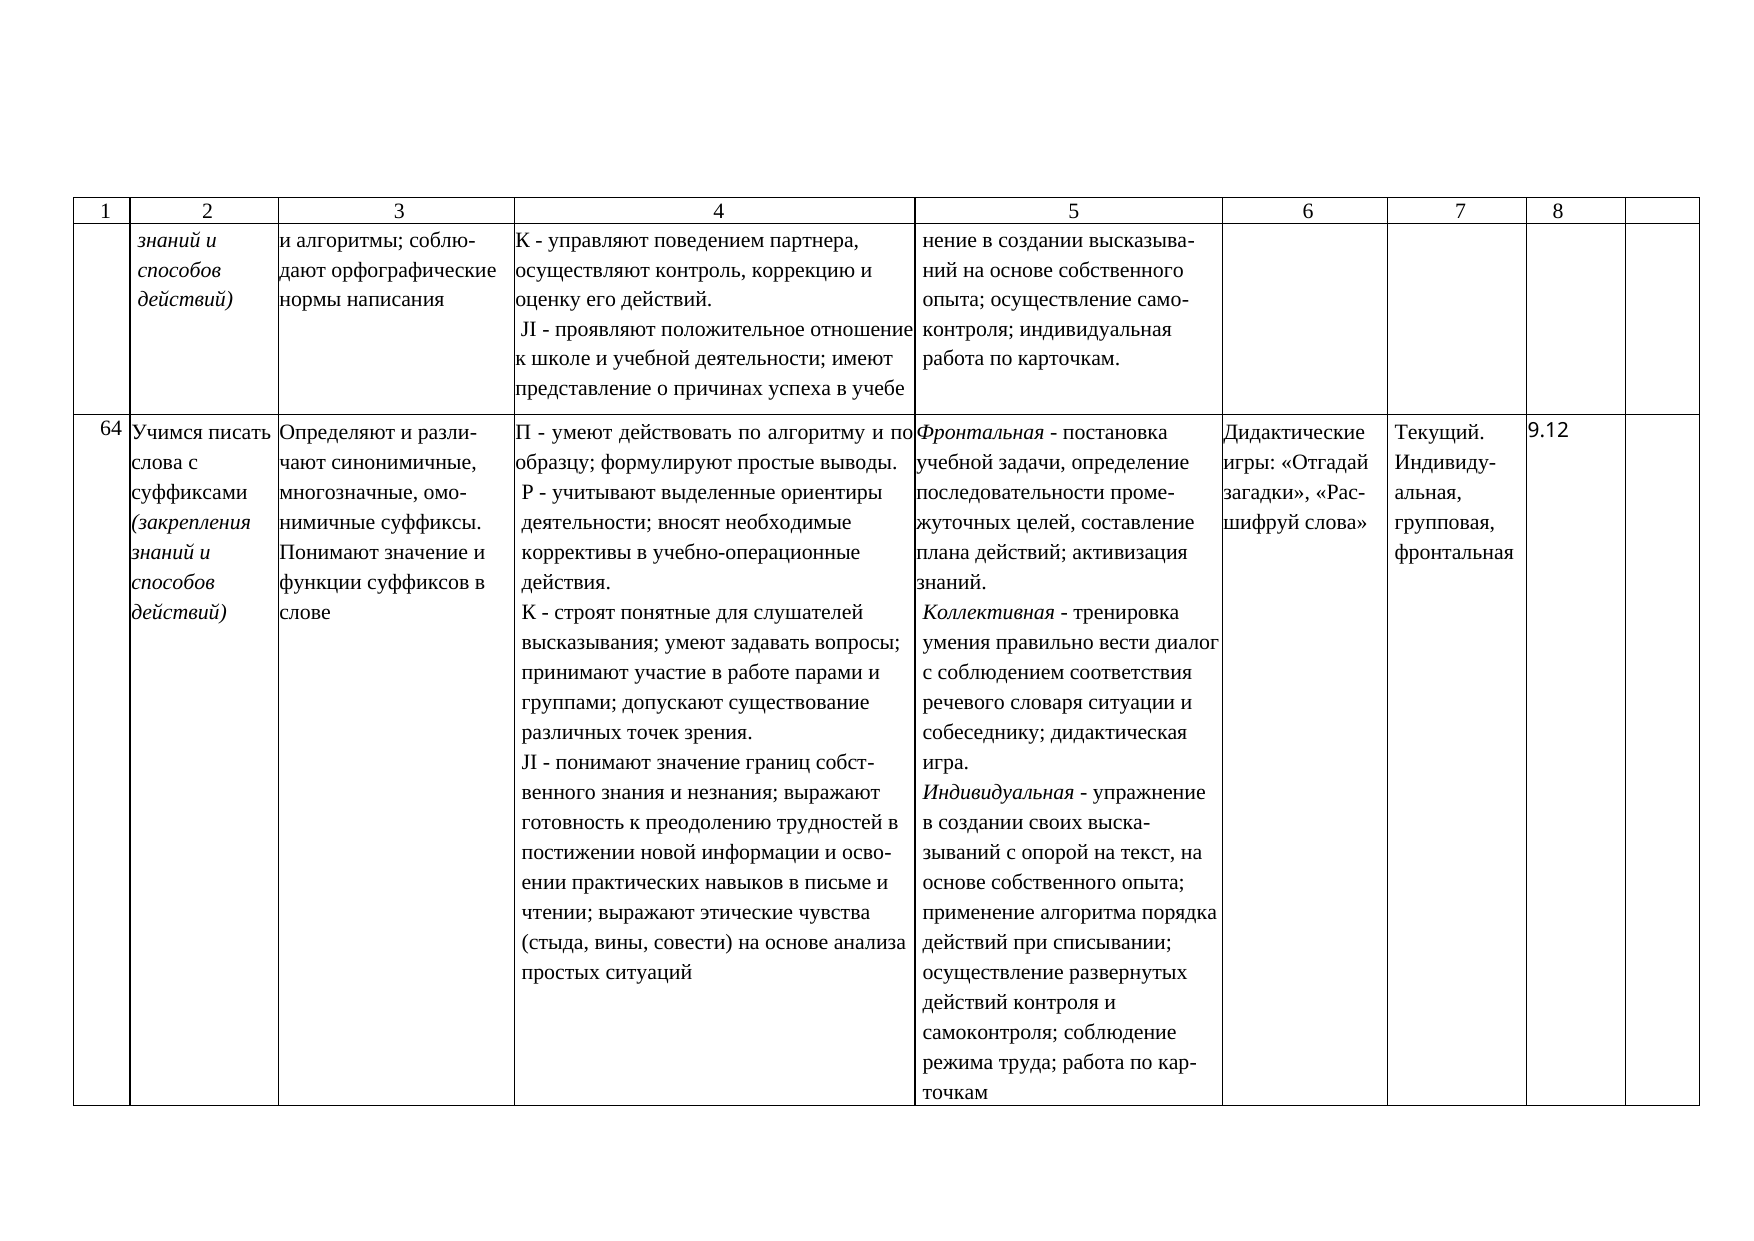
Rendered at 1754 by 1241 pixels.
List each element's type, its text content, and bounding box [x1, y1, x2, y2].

table_header 1 [74, 198, 129, 223]
table_cell [1223, 224, 1387, 414]
table_cell [74, 224, 129, 414]
table_cell Текущий. Индивидуальная, групповая, фронтальная [1388, 415, 1526, 1105]
table_cell 64 [74, 415, 129, 1105]
table_header 2 [131, 198, 278, 223]
table_header 5 [916, 198, 1222, 223]
table_header 7 [1388, 198, 1526, 223]
table_header 6 [1223, 198, 1387, 223]
table_header 4 [515, 198, 914, 223]
table_cell [1626, 224, 1699, 414]
table_cell знаний и способов действий) [131, 224, 278, 414]
table_cell нение в создании высказываний на основе собственного опыта; осуществление самоконтроля; индивидуальная работа по карточкам. [916, 224, 1222, 414]
table_header [1626, 198, 1699, 223]
table_header 8 [1527, 198, 1625, 223]
table_cell [1626, 415, 1699, 1105]
table_cell Учимся писать слова с суффиксами (закрепления знаний и способов действий) [131, 415, 278, 1105]
table_cell Определяют и различают синонимичные, многозначные, омонимичные суффиксы. Понимают значение и функции суффиксов в слове [279, 415, 514, 1105]
table_cell [1527, 224, 1625, 414]
table_cell 9.12 [1527, 415, 1625, 1105]
table_cell [1388, 224, 1526, 414]
table_cell Фронтальная - постановка учебной задачи, определение последовательности промежуточных целей, составление плана действий; активизация знаний. Коллективная - тренировка умения правильно вести диалог с соблюдением соответствия речевого словаря ситуации и собеседнику; дидактическая игра. Индивидуальная - упражнение в создании своих высказываний с опорой на текст, на основе собственного опыта; применение алгоритма порядка действий при списывании; осуществление развернутых действий контроля и самоконтроля; соблюдение режима труда; работа по карточкам [916, 415, 1222, 1105]
table_cell П - умеют действовать по алгоритму и по образцу; формулируют простые выводы. Р - учитывают выделенные ориентиры деятельности; вносят необходимые коррективы в учебно-операционные действия. К - строят понятные для слушателей высказывания; умеют задавать вопросы; принимают участие в работе парами и группами; допускают существование различных точек зрения. JI - понимают значение границ собственного знания и незнания; выражают готовность к преодолению трудностей в постижении новой информации и освоении практических навыков в письме и чтении; выражают этические чувства (стыда, вины, совести) на основе анализа простых ситуаций [515, 415, 914, 1105]
table_cell и алгоритмы; соблюдают орфографические нормы написания [279, 224, 514, 414]
table_cell К - управляют поведением партнера, осуществляют контроль, коррекцию и оценку его действий. JI - проявляют положительное отношение к школе и учебной деятельности; имеют представление о причинах успеха в учебе [515, 224, 914, 414]
table_header 3 [279, 198, 514, 223]
table_cell Дидактические игры: «Отгадай загадки», «Расшифруй слова» [1223, 415, 1387, 1105]
